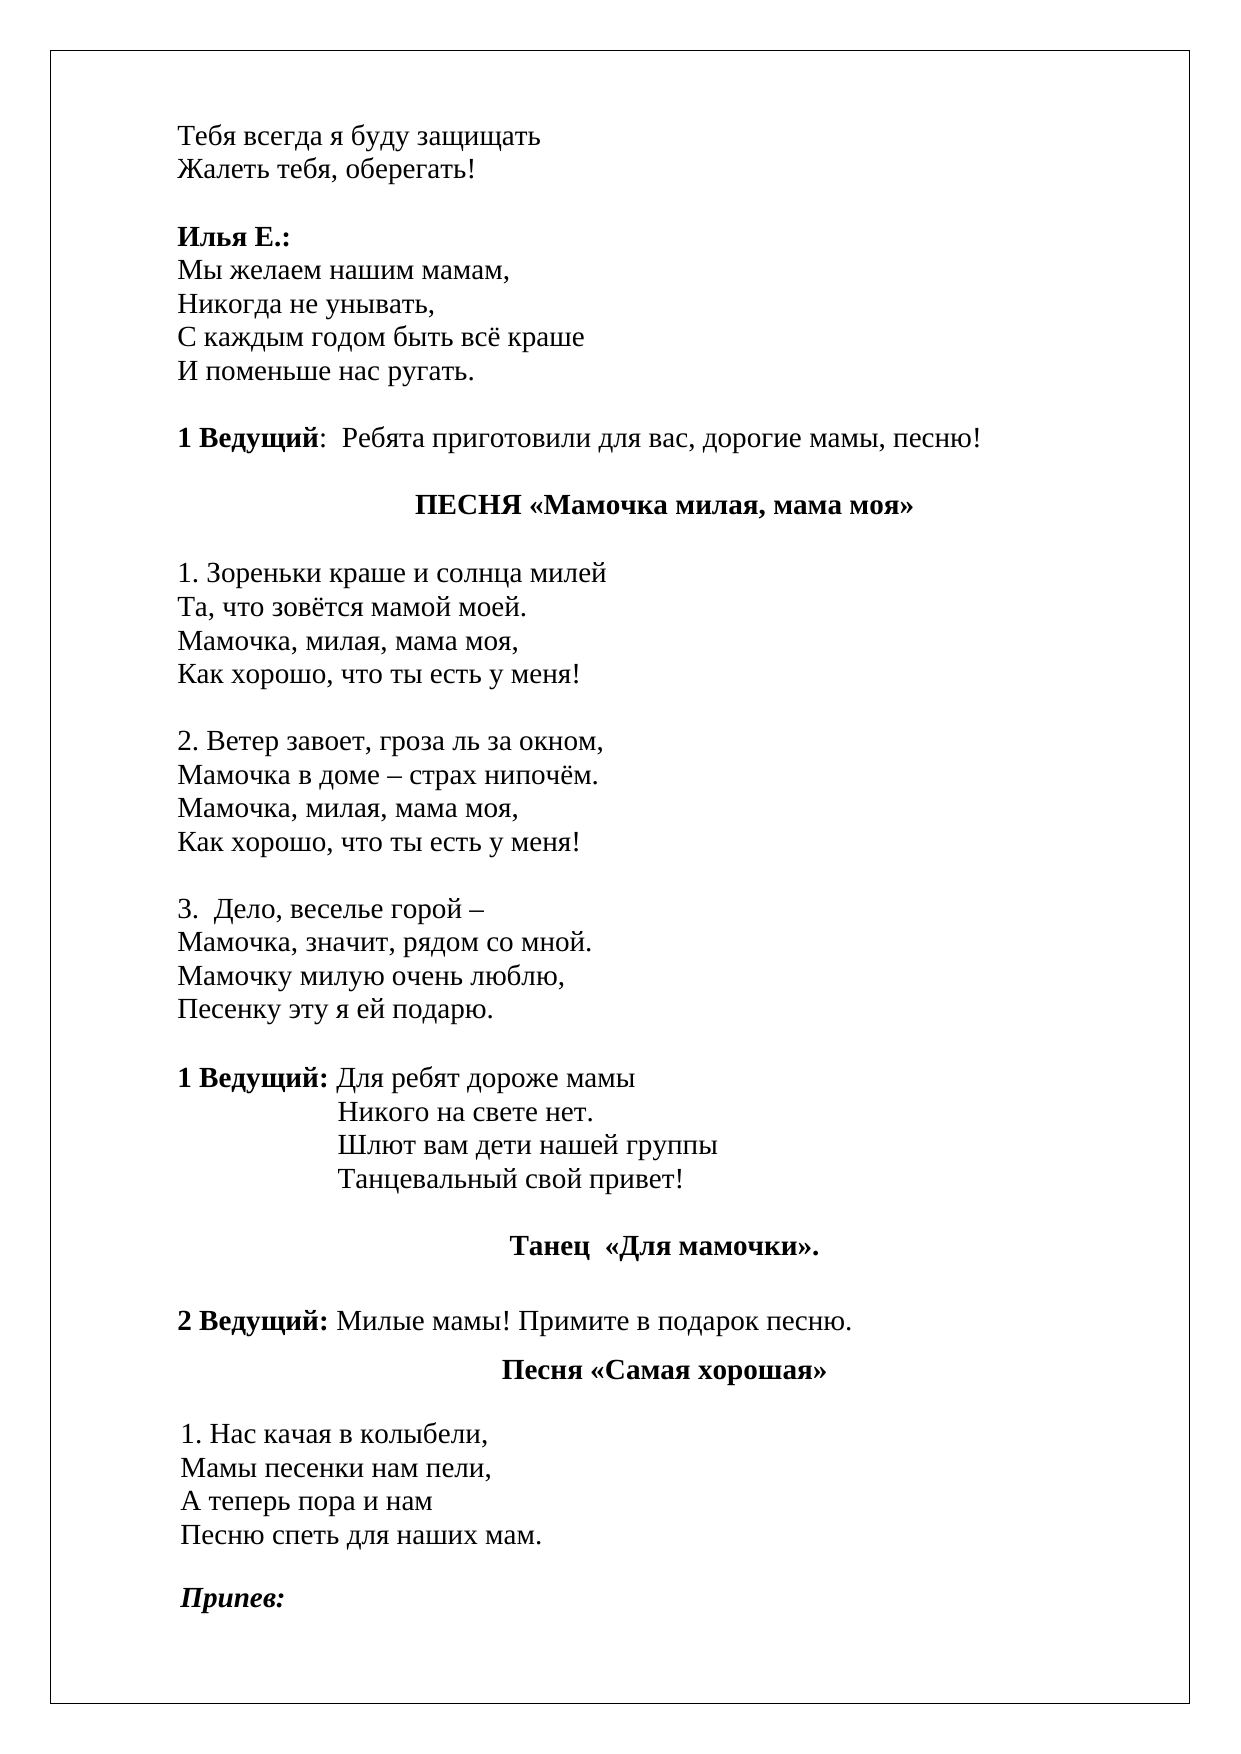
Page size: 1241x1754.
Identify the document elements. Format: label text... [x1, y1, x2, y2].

text 1 Ведущий: Ребята приготовили для вас, дорогие мамы, песню! [177, 420, 1152, 453]
text С каждым годом быть всё краше [177, 319, 1152, 353]
text Тебя всегда я буду защищать [177, 118, 1152, 152]
text Танец «Для мамочки». [177, 1228, 1152, 1262]
text Никогда не унывать, [177, 286, 1152, 319]
text 2 Ведущий: Милые мамы! Примите в подарок песню. [177, 1303, 1152, 1336]
text И поменьше нас ругать. [177, 353, 1152, 386]
text Танцевальный свой привет! [177, 1161, 1152, 1194]
table_header 1. Зореньки краше и солнца милей Та, что зовётся мамой моей. Мамочка, милая, мама моя, Как хорошо, что ты есть у меня! 2. Ветер завоет, гроза ль за окном, Мамочка в доме – страх нипочём. Мамочка, милая, мама моя, Как хорошо, что ты есть у меня! 3. Дело, веселье горой – Мамочка, значит, рядом со мной. Мамочку милую очень люблю, Песенку эту я ей подарю. [176, 521, 741, 1027]
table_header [179, 1415, 550, 1615]
text Мы желаем нашим мамам, [177, 252, 1152, 286]
text ПЕСНЯ «Мамочка милая, мама моя» [177, 487, 1152, 521]
text 1 Ведущий: Для ребят дороже мамы [177, 1060, 1152, 1094]
text Песня «Самая хорошая» [177, 1352, 1152, 1386]
text Жалеть тебя, оберегать! [177, 152, 1152, 185]
text Илья Е.: [177, 219, 1152, 252]
text Никого на свете нет. [177, 1094, 1152, 1127]
text Шлют вам дети нашей группы [177, 1127, 1152, 1161]
